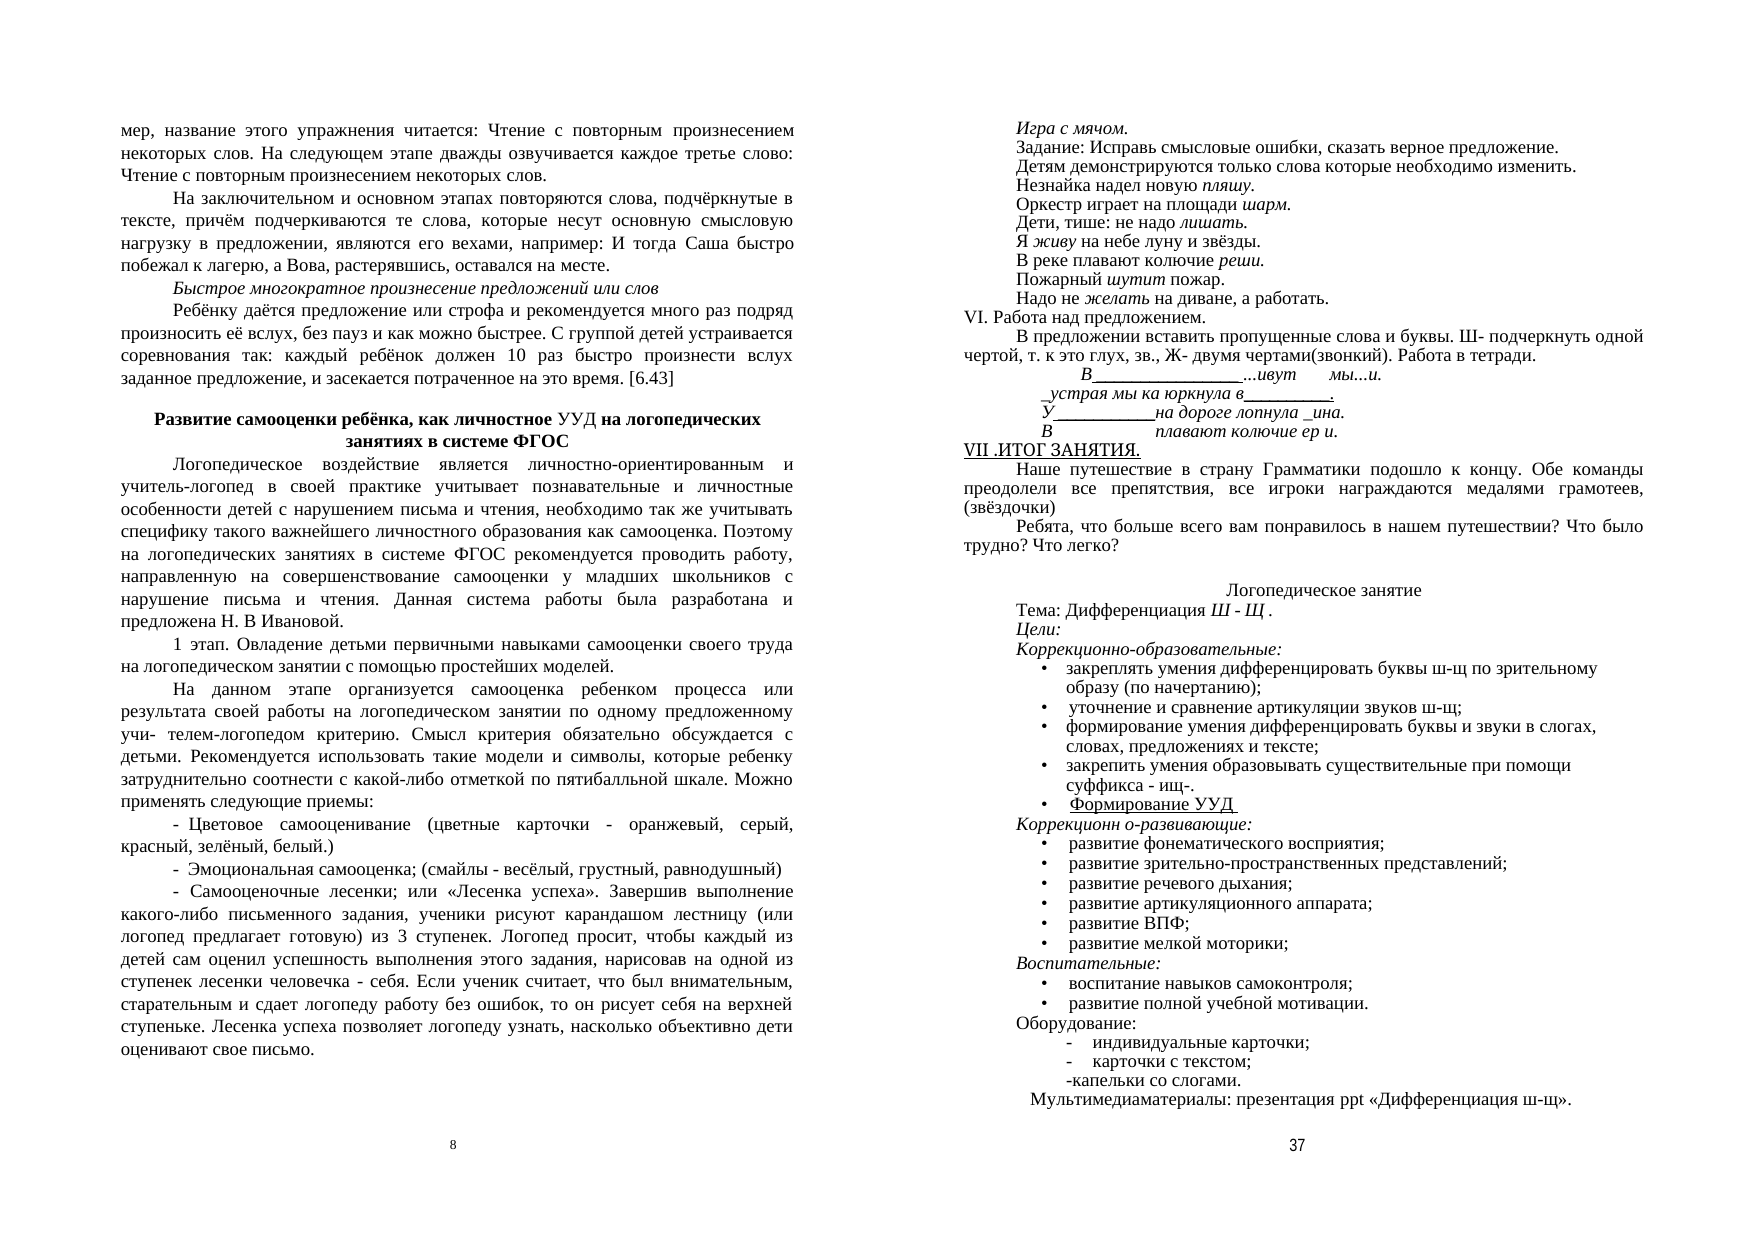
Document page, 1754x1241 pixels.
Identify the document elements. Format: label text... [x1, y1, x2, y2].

text Оборудование: [964, 1014, 1645, 1034]
text В реке плавают колючие реши. [964, 252, 1645, 271]
list развитие ВПФ; [1041, 914, 1645, 934]
list индивидуальные карточки; [1066, 1034, 1645, 1053]
text Ребёнку даётся предложение или строфа и рекомендуется много раз подряд произносить её вслух, без пауз и как можно быстрее. С группой детей устраивается соревнования так: каждый ребёнок должен 10 раз быстро произнести вслух заданное предложение, и засекается потраченное на это время. [6.43] [121, 299, 794, 389]
list воспитание навыков самоконтроля; [1041, 974, 1645, 994]
text -капельки со слогами. [1066, 1072, 1645, 1091]
text Логопедическое воздействие является личностно-ориентированным и учитель-логопед в своей практике учитывает познавательные и личностные особенности детей с нарушением письма и чтения, необходимо так же учитывать специфику такого важнейшего личностного образования как самооценка. Поэтому на логопедических занятиях в системе ФГОС рекомендуется проводить работу, направленную на совершенствование самооценки у младших школьников с нарушение письма и чтения. Данная система работы была разработана и предложена Н. В Ивановой. [121, 452, 794, 632]
list развитие фонематического восприятия; [1041, 834, 1645, 854]
list развитие мелкой моторики; [1041, 934, 1645, 954]
list карточки с текстом; [1066, 1053, 1645, 1072]
text Цели: [964, 620, 1645, 639]
text VI. Работа над предложением. [964, 309, 1645, 328]
text Коррекционно-образовательные: [964, 639, 1645, 659]
text Воспитательные: [964, 954, 1645, 974]
text Быстрое многократное произнесение предложений или слов [121, 276, 794, 299]
text Надо не желать на диване, а работать. [964, 290, 1645, 309]
text Логопедическое занятие Тема: Дифференциация Ш-Щ. [1016, 581, 1428, 620]
list уточнение и сравнение артикуляции звуков ш-щ; [1041, 698, 1645, 717]
list закреплять умения дифференцировать буквы ш-щ по зрительному образу (по начертанию); [1041, 659, 1645, 698]
list Самооценочные лесенки; или «Лесенка успеха». Завершив выполнение какого-либо письменного задания, ученики рисуют карандашом лестницу (или логопед предлагает готовую) из 3 ступенек. Логопед просит, чтобы каждый из детей сам оценил успешность выполнения этого задания, нарисовав на одной из ступенек лесенки человечка - себя. Если ученик считает, что был внимательным, старательным и сдает логопеду работу без ошибок, то он рисует себя на верхней ступеньке. Лесенка успеха позволяет логопеду узнать, насколько объективно дети оценивают свое письмо. [121, 880, 794, 1060]
text Наше путешествие в страну Грамматики подошло к концу. Обе команды преодолели все препятствия, все игроки награждаются медалями грамотеев, (звёздочки) [964, 460, 1645, 517]
text Игра с мячом. [964, 119, 1645, 138]
text На заключительном и основном этапах повторяются слова, подчёркнутые в тексте, причём подчеркиваются те слова, которые несут основную смысловую нагрузку в предложении, являются его вехами, например: И тогда Саша быстро побежал к лагерю, а Вова, растерявшись, оставался на месте. [121, 186, 794, 276]
list формирование умения дифференцировать буквы и звуки в слогах, словах, предложениях и тексте; [1041, 717, 1645, 756]
list закрепить умения образовывать существительные при помощи суффикса - ищ-. [1041, 756, 1645, 795]
text 37 [1289, 1137, 1305, 1155]
text В ...ивут мы...и. [1080, 366, 1645, 384]
text Ребята, что больше всего вам понравилось в нашем путешествии? Что было трудно? Что легко? [964, 517, 1645, 555]
text Незнайка надел новую пляшу. [964, 176, 1645, 195]
list Цветовое самооценивание (цветные карточки - оранжевый, серый, красный, зелёный, белый.) [121, 812, 794, 857]
text Детям демонстрируются только слова которые необходимо изменить. [964, 157, 1645, 176]
list развитие зрительно-пространственных представлений; [1041, 854, 1645, 874]
text На данном этапе организуется самооценка ребенком процесса или результата своей работы на логопедическом занятии по одному предложенному учи- телем-логопедом критерию. Смысл критерия обязательно обсуждается с детьми. Рекомендуется использовать такие модели и символы, которые ребенку затруднительно соотнести с какой-либо отметкой по пятибалльной шкале. Можно применять следующие приемы: [121, 677, 794, 812]
list развитие полной учебной мотивации. [1041, 994, 1645, 1014]
text _устрая мы ка юркнула в . [1041, 384, 1645, 403]
text Я живу на небе луну и звёзды. [964, 233, 1645, 252]
text Задание: Исправь смысловые ошибки, сказать верное предложение. [964, 138, 1645, 157]
text В плавают колючие ер и. [1041, 422, 1645, 441]
list развитие артикуляционного аппарата; [1041, 894, 1645, 914]
text Дети, тише: не надо лишать. [964, 214, 1645, 233]
list Формирование УУД Коррекционн о-развивающие: [1016, 795, 1255, 834]
text Развитие самооценки ребёнка, как личностное УУД на логопедических занятиях в системе ФГОС [121, 407, 794, 452]
text Оркестр играет на площади шарм. [964, 195, 1645, 214]
list развитие речевого дыхания; [1041, 874, 1645, 894]
text мер, название этого упражнения читается: Чтение с повторным произнесением некоторых слов. На следующем этапе дважды озвучивается каждое третье слово: Чтение с повторным произнесением некоторых слов. [121, 119, 794, 186]
text Мультимедиаматериалы: презентация ppt «Дифференциация ш-щ». [964, 1091, 1638, 1109]
text У на дороге лопнула _ина. [1041, 403, 1645, 422]
list Эмоциональная самооценка; (смайлы - весёлый, грустный, равнодушный) [121, 857, 794, 880]
text В предложении вставить пропущенные слова и буквы. Ш- подчеркнуть одной чертой, т. к это глух, зв., Ж- двумя чертами(звонкий). Работа в тетради. [964, 328, 1645, 366]
list этап. Овладение детьми первичными навыками самооценки своего труда на логопедическом занятии с помощью простейших моделей. [121, 632, 794, 677]
text VII .ИТОГ ЗАНЯТИЯ. [964, 441, 1645, 460]
text Пожарный шутит пожар. [964, 271, 1645, 290]
